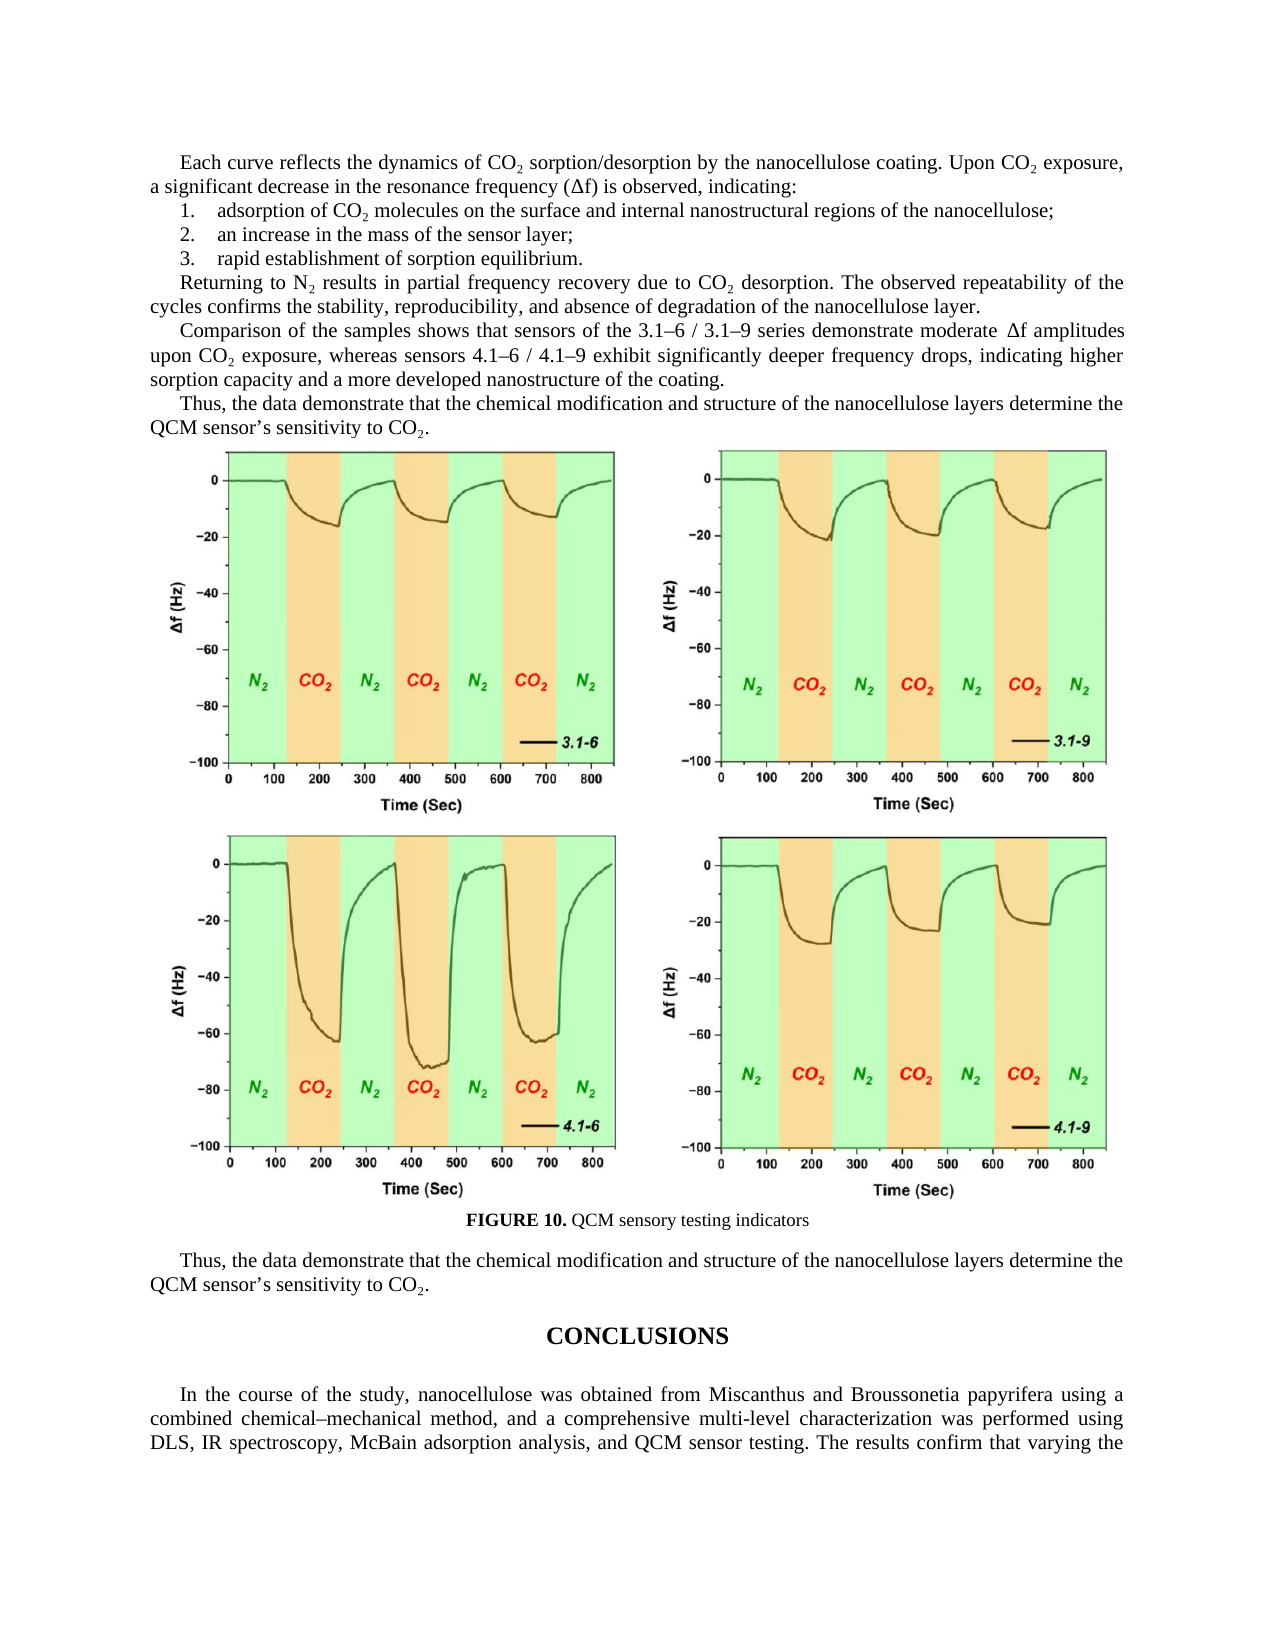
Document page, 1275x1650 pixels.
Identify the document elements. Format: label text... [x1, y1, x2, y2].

text FIGURE 10. QCM sensory testing indicators [150, 1208, 1125, 1230]
picture [160, 438, 1115, 1207]
text Comparison of the samples shows that sensors of the 3.1–6 / 3.1–9 series demonstrate moderate Δf amplitudes upon CO₂ exposure, whereas sensors 4.1–6 / 4.1–9 exhibit significantly deeper frequency drops, indicating higher sorption capacity and a more developed nanostructure of the coating. [150, 318, 1125, 391]
text Thus, the data demonstrate that the chemical modification and structure of the nanocellulose layers determine the QCM sensor’s sensitivity to CO₂. [150, 1248, 1125, 1296]
list adsorption of CO₂ molecules on the surface and internal nanostructural regions of the nanocellulose; [179, 198, 1125, 222]
text Returning to N₂ results in partial frequency recovery due to CO₂ desorption. The observed repeatability of the cycles confirms the stability, reproducibility, and absence of degradation of the nanocellulose layer. [150, 270, 1125, 318]
text CONCLUSIONS [150, 1321, 1125, 1350]
text Each curve reflects the dynamics of CO₂ sorption/desorption by the nanocellulose coating. Upon CO₂ exposure, a significant decrease in the resonance frequency (Δf) is observed, indicating: [150, 150, 1125, 198]
list rapid establishment of sorption equilibrium. [179, 246, 1125, 270]
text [150, 1382, 1125, 1454]
text Thus, the data demonstrate that the chemical modification and structure of the nanocellulose layers determine the QCM sensor’s sensitivity to CO₂. [150, 391, 1125, 439]
list an increase in the mass of the sensor layer; [179, 222, 1125, 246]
